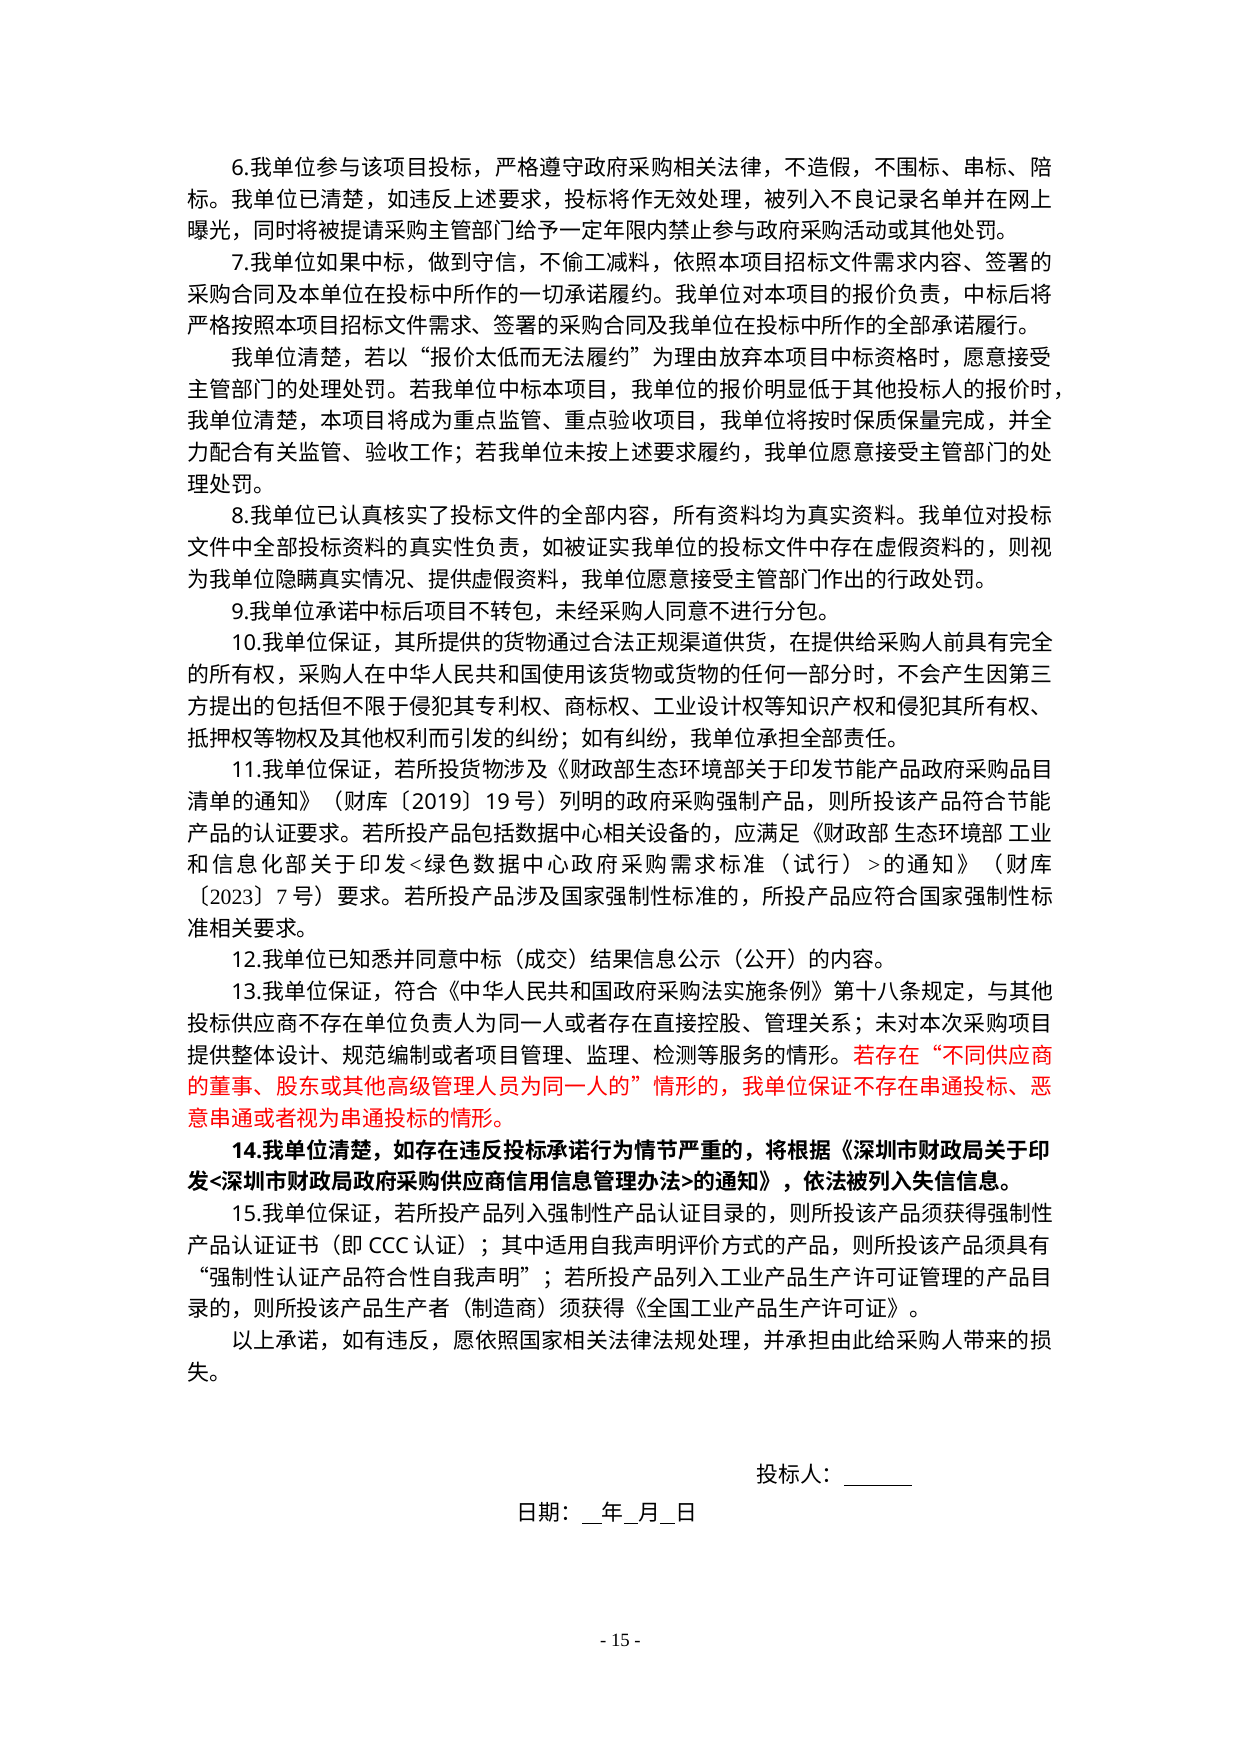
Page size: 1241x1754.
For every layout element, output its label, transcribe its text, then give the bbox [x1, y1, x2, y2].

text 14.我单位清楚，如存在违反投标承诺行为情节严重的，将根据《深圳市财政局关于印发<深圳市财政局政府采购供应商信用信息管理办法>的通知》，依法被列入失信信息。 [187, 1133, 1053, 1196]
text 我单位清楚，若以“报价太低而无法履约”为理由放弃本项目中标资格时，愿意接受主管部门的处理处罚。若我单位中标本项目，我单位的报价明显低于其他投标人的报价时，我单位清楚，本项目将成为重点监管、重点验收项目，我单位将按时保质保量完成，并全力配合有关监管、验收工作；若我单位未按上述要求履约，我单位愿意接受主管部门的处理处罚。 [187, 340, 1053, 498]
text 9.我单位承诺中标后项目不转包，未经采购人同意不进行分包。 [187, 594, 1053, 625]
text 投标人： [187, 1457, 1053, 1489]
text 6.我单位参与该项目投标，严格遵守政府采购相关法律，不造假，不围标、串标、陪标。我单位已清楚，如违反上述要求，投标将作无效处理，被列入不良记录名单并在网上曝光，同时将被提请采购主管部门给予一定年限内禁止参与政府采购活动或其他处罚。 [187, 150, 1053, 245]
text 日期： 年 月 日 [187, 1495, 1053, 1527]
text 10.我单位保证，其所提供的货物通过合法正规渠道供货，在提供给采购人前具有完全的所有权，采购人在中华人民共和国使用该货物或货物的任何一部分时，不会产生因第三方提出的包括但不限于侵犯其专利权、商标权、工业设计权等知识产权和侵犯其所有权、抵押权等物权及其他权利而引发的纠纷；如有纠纷，我单位承担全部责任。 [187, 625, 1053, 752]
text 以上承诺，如有违反，愿依照国家相关法律法规处理，并承担由此给采购人带来的损失。 [187, 1323, 1053, 1386]
text 8.我单位已认真核实了投标文件的全部内容，所有资料均为真实资料。我单位对投标文件中全部投标资料的真实性负责，如被证实我单位的投标文件中存在虚假资料的，则视为我单位隐瞒真实情况、提供虚假资料，我单位愿意接受主管部门作出的行政处罚。 [187, 498, 1053, 594]
text 12.我单位已知悉并同意中标（成交）结果信息公示（公开）的内容。 [187, 942, 1053, 974]
text 15.我单位保证，若所投产品列入强制性产品认证目录的，则所投该产品须获得强制性产品认证证书（即CCC认证）；其中适用自我声明评价方式的产品，则所投该产品须具有“强制性认证产品符合性自我声明”；若所投产品列入工业产品生产许可证管理的产品目录的，则所投该产品生产者（制造商）须获得《全国工业产品生产许可证》。 [187, 1196, 1053, 1323]
text 11.我单位保证，若所投货物涉及《财政部生态环境部关于印发节能产品政府采购品目清单的通知》（财库〔2019〕19号）列明的政府采购强制产品，则所投该产品符合节能产品的认证要求。若所投产品包括数据中心相关设备的，应满足《财政部 生态环境部 工业和信息化部关于印发<绿色数据中心政府采购需求标准（试行）>的通知》（财库〔2023〕7号）要求。若所投产品涉及国家强制性标准的，所投产品应符合国家强制性标准相关要求。 [187, 752, 1053, 942]
text 13.我单位保证，符合《中华人民共和国政府采购法实施条例》第十八条规定，与其他投标供应商不存在单位负责人为同一人或者存在直接控股、管理关系；未对本次采购项目提供整体设计、规范编制或者项目管理、监理、检测等服务的情形。若存在“不同供应商的董事、股东或其他高级管理人员为同一人的”情形的，我单位保证不存在串通投标、恶意串通或者视为串通投标的情形。 [187, 974, 1053, 1133]
text 7.我单位如果中标，做到守信，不偷工减料，依照本项目招标文件需求内容、签署的采购合同及本单位在投标中所作的一切承诺履约。我单位对本项目的报价负责，中标后将严格按照本项目招标文件需求、签署的采购合同及我单位在投标中所作的全部承诺履行。 [187, 245, 1053, 340]
